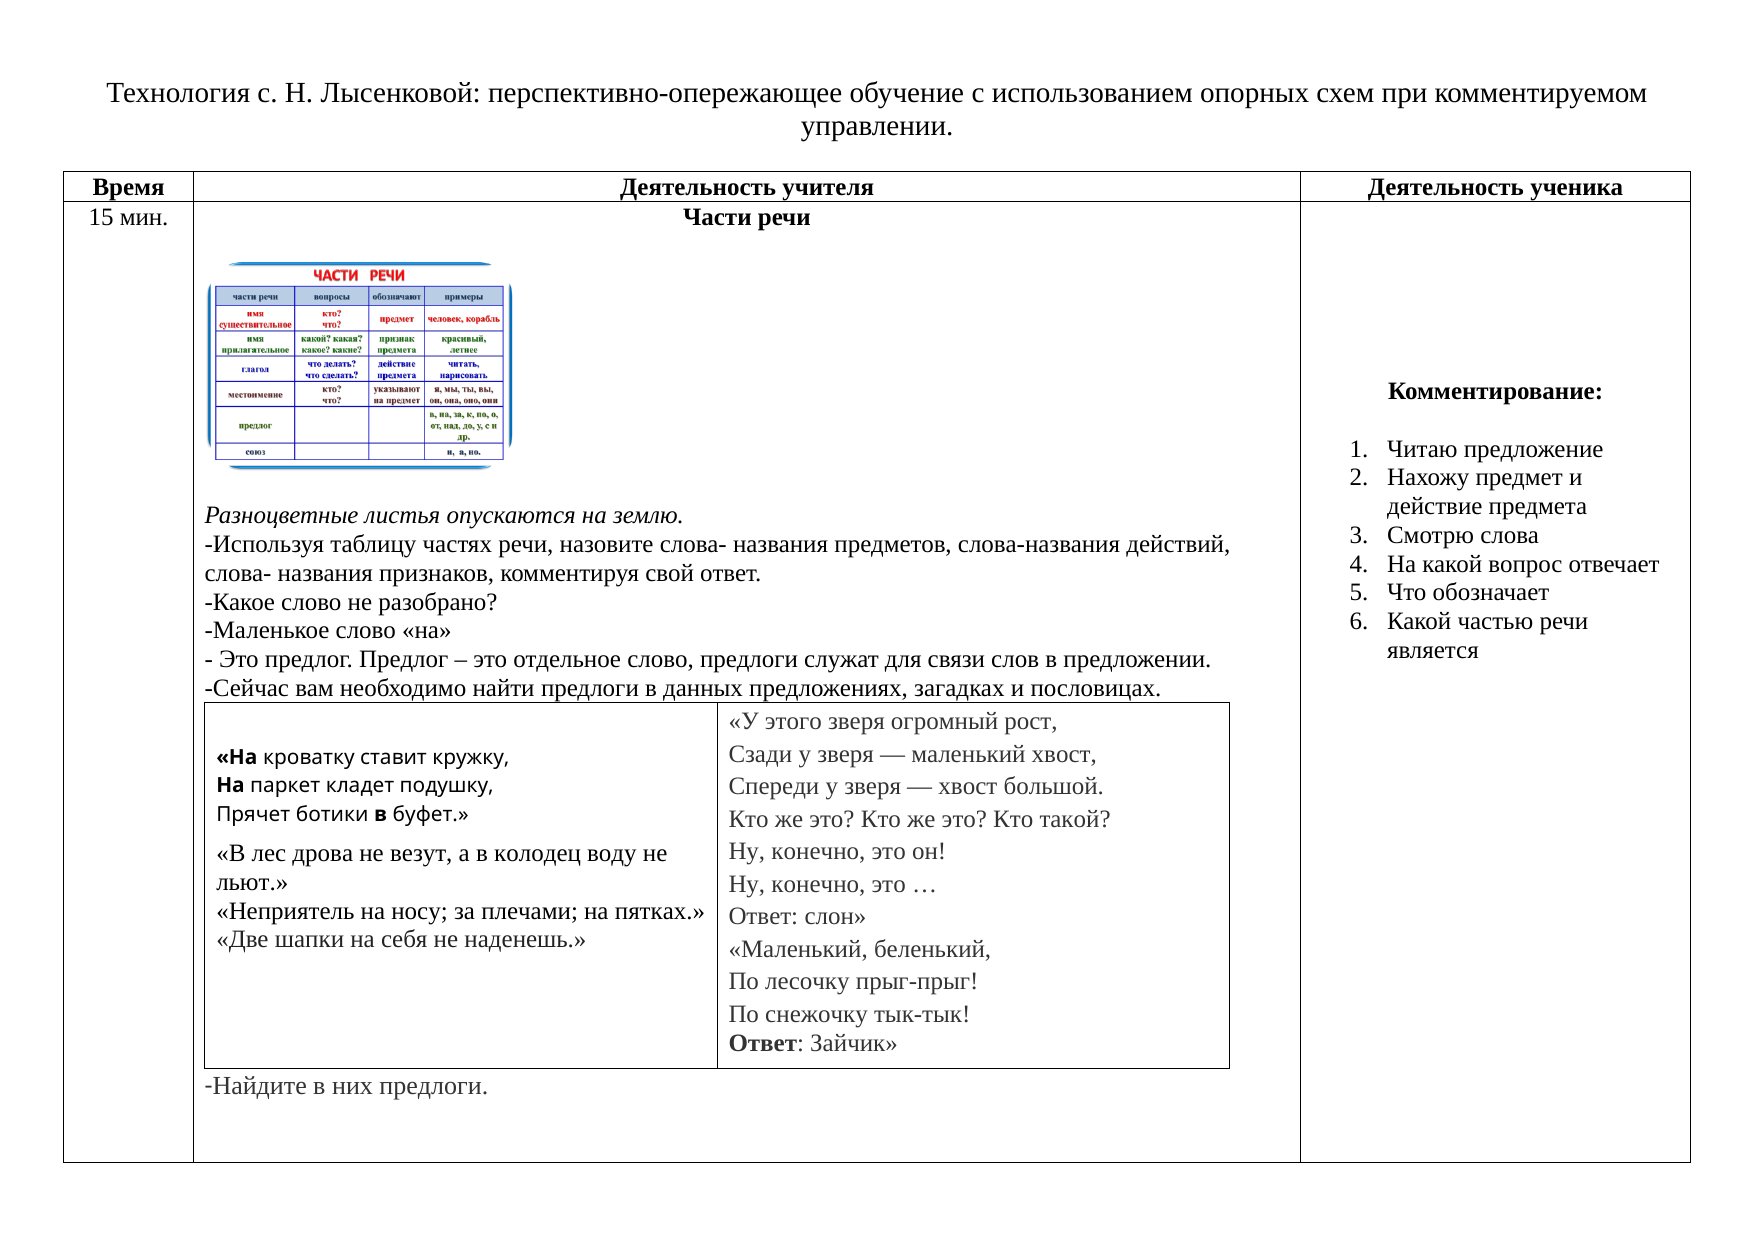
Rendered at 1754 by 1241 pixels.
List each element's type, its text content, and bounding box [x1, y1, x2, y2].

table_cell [194, 202, 1300, 1162]
table_header Время [64, 172, 193, 201]
table_header Деятельность ученика [1301, 172, 1690, 201]
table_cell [1301, 202, 1690, 1162]
picture [204, 260, 514, 472]
table_header Деятельность учителя [194, 172, 1300, 201]
text Технология с. Н. Лысенковой: перспективно-опережающее обучение с использованием опорных схем при комментируемом управлении. [75, 75, 1679, 142]
table_cell 15 мин. [64, 202, 193, 1162]
